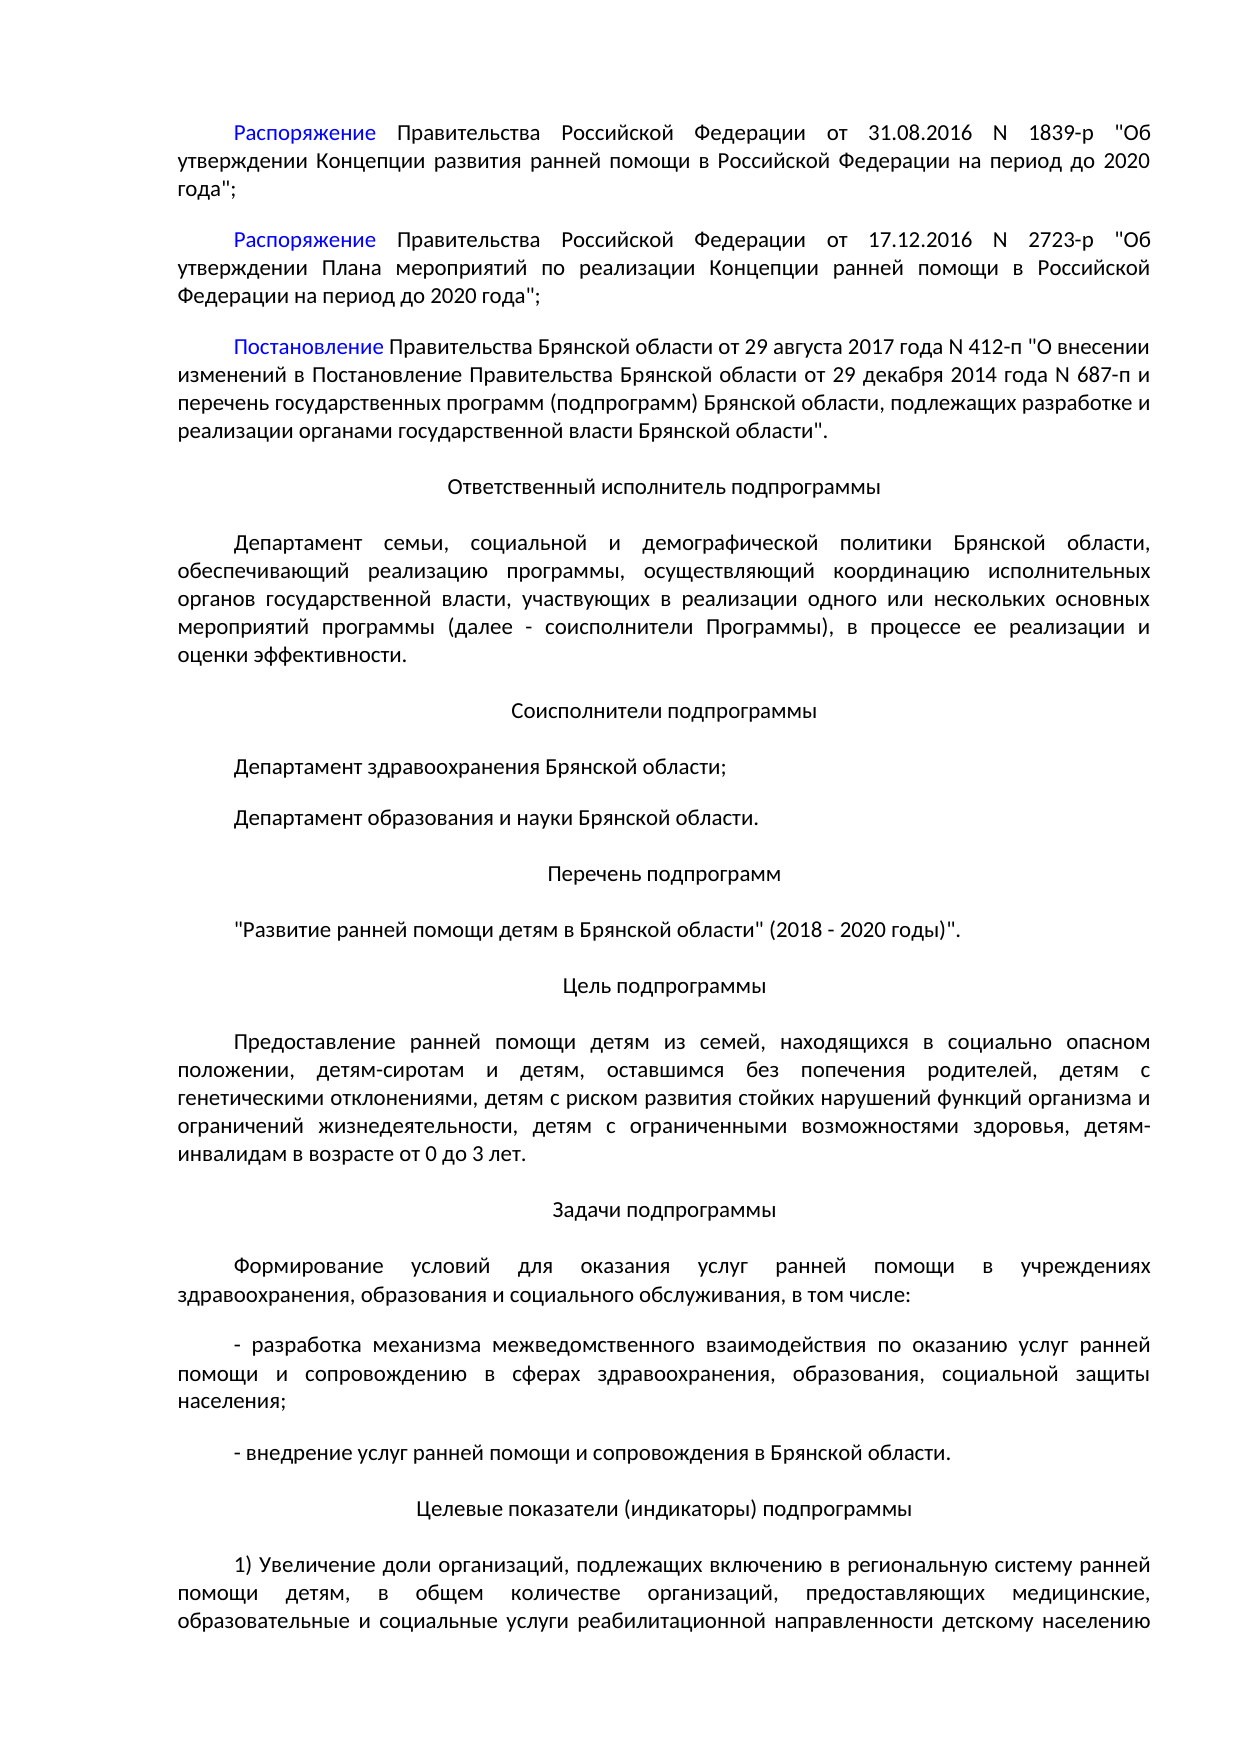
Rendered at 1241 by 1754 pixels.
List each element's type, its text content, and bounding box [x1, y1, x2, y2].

text Перечень подпрограмм [177, 859, 1152, 887]
text Постановление Правительства Брянской области от 29 августа 2017 года N 412-п "О внесении изменений в Постановление Правительства Брянской области от 29 декабря 2014 года N 687-п и перечень государственных программ (подпрограмм) Брянской области, подлежащих разработке и реализации органами государственной власти Брянской области". [177, 332, 1152, 444]
text Предоставление ранней помощи детям из семей, находящихся в социально опасном положении, детям-сиротам и детям, оставшимся без попечения родителей, детям с генетическими отклонениями, детям с риском развития стойких нарушений функций организма и ограничений жизнедеятельности, детям с ограниченными возможностями здоровья, детям-инвалидам в возрасте от 0 до 3 лет. [177, 1027, 1152, 1168]
text Задачи подпрограммы [177, 1196, 1152, 1224]
text Департамент здравоохранения Брянской области; [177, 752, 1152, 780]
text Соисполнители подпрограммы [177, 696, 1152, 724]
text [177, 1550, 1152, 1634]
text "Развитие ранней помощи детям в Брянской области" (2018 - 2020 годы)". [177, 915, 1152, 943]
text Ответственный исполнитель подпрограммы [177, 472, 1152, 500]
text - разработка механизма межведомственного взаимодействия по оказанию услуг ранней помощи и сопровождению в сферах здравоохранения, образования, социальной защиты населения; [177, 1331, 1152, 1415]
text Департамент образования и науки Брянской области. [177, 803, 1152, 831]
text Распоряжение Правительства Российской Федерации от 17.12.2016 N 2723-р "Об утверждении Плана мероприятий по реализации Концепции ранней помощи в Российской Федерации на период до 2020 года"; [177, 225, 1152, 309]
text Формирование условий для оказания услуг ранней помощи в учреждениях здравоохранения, образования и социального обслуживания, в том числе: [177, 1252, 1152, 1308]
text Цель подпрограммы [177, 971, 1152, 999]
text Целевые показатели (индикаторы) подпрограммы [177, 1494, 1152, 1522]
text - внедрение услуг ранней помощи и сопровождения в Брянской области. [177, 1438, 1152, 1466]
text Департамент семьи, социальной и демографической политики Брянской области, обеспечивающий реализацию программы, осуществляющий координацию исполнительных органов государственной власти, участвующих в реализации одного или нескольких основных мероприятий программы (далее - соисполнители Программы), в процессе ее реализации и оценки эффективности. [177, 528, 1152, 668]
text Распоряжение Правительства Российской Федерации от 31.08.2016 N 1839-р "Об утверждении Концепции развития ранней помощи в Российской Федерации на период до 2020 года"; [177, 118, 1152, 202]
